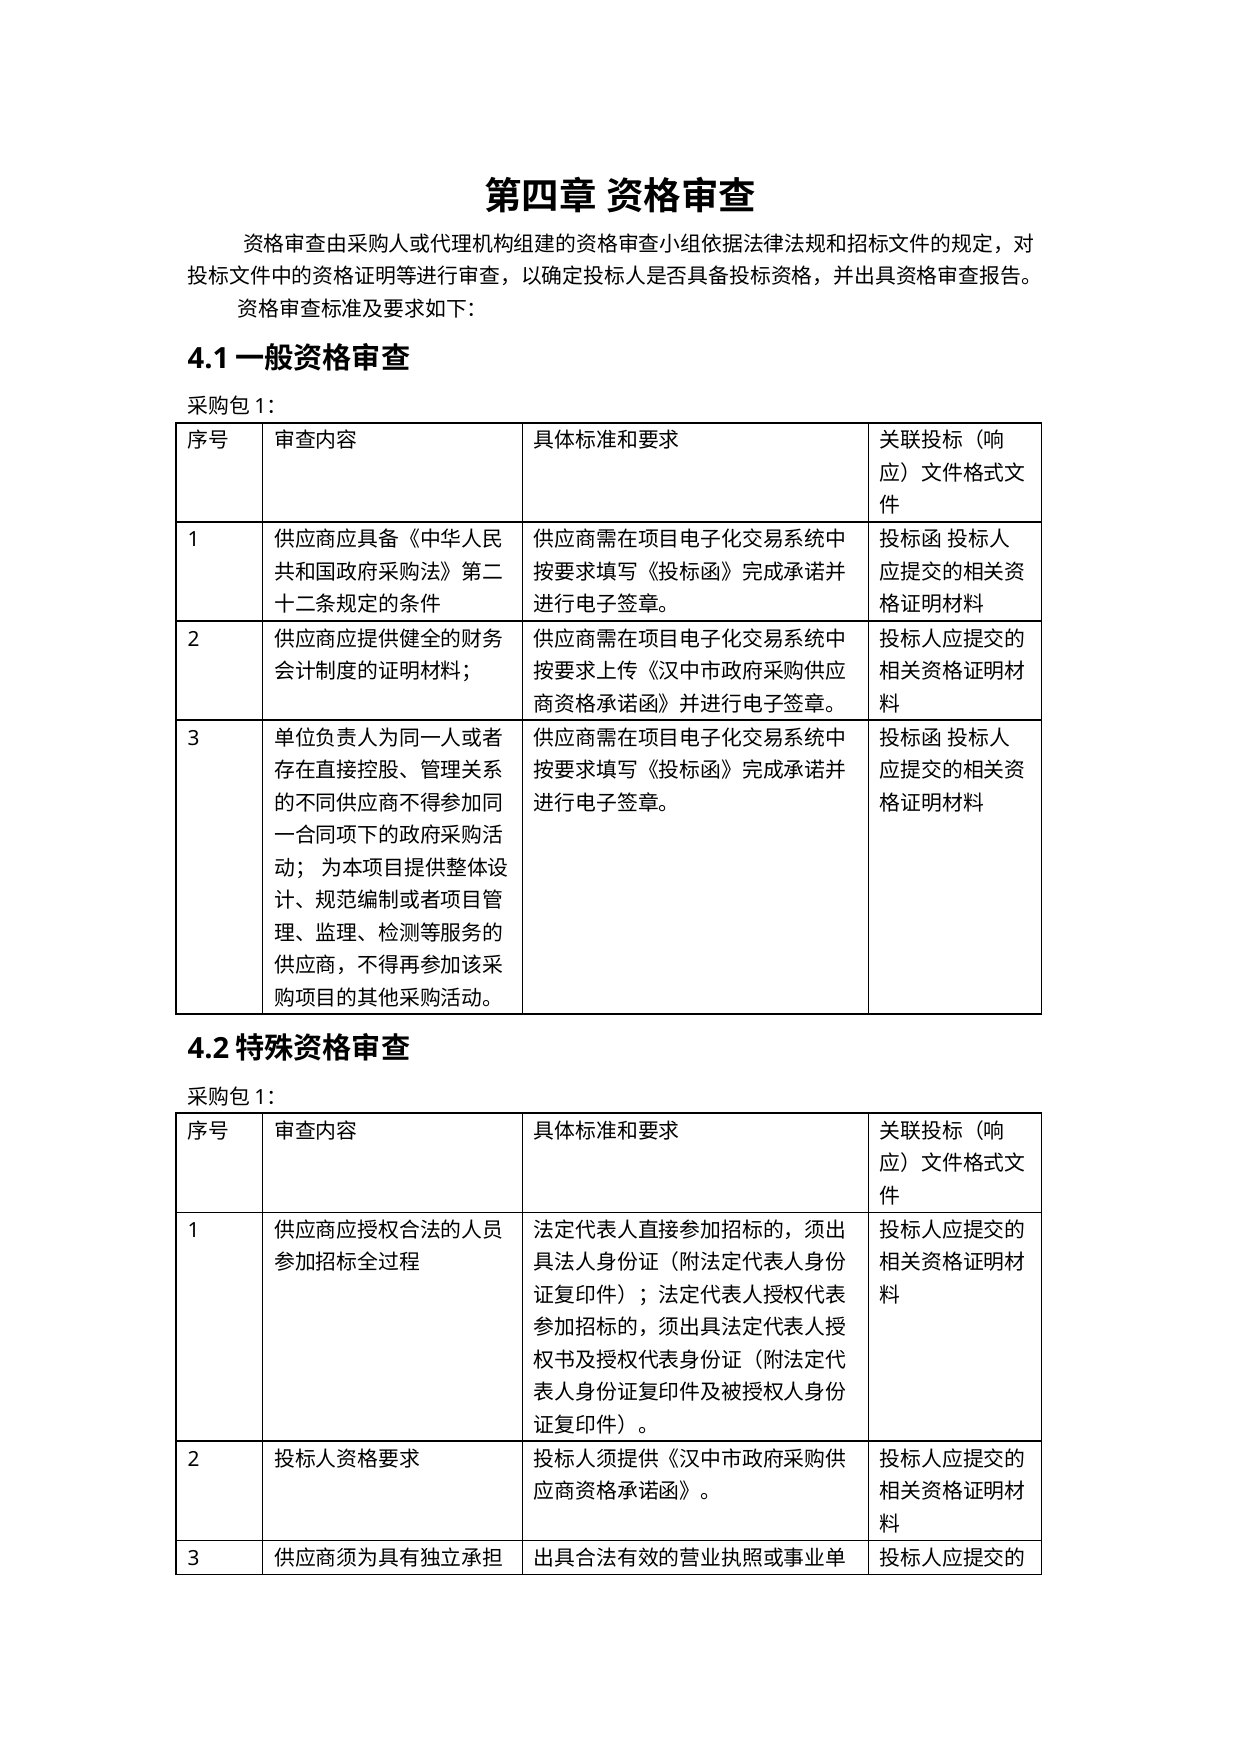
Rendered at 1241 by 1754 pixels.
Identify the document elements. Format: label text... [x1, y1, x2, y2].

table_cell 法定代表人直接参加招标的，须出具法人身份证（附法定代表人身份证复印件）；法定代表人授权代表参加招标的，须出具法定代表人授权书及授权代表身份证（附法定代表人身份证复印件及被授权人身份证复印件）。 [523, 1213, 868, 1440]
table_cell 1 [177, 523, 262, 620]
table_header 序号 [177, 424, 262, 521]
text 采购包1： [187, 389, 1053, 422]
table_header 关联投标（响应）文件格式文件 [869, 1114, 1041, 1211]
table_cell 投标人应提交的相关资格证明材料 [869, 1213, 1041, 1440]
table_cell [263, 1541, 522, 1573]
table_cell 1 [177, 1213, 262, 1440]
text 资格审查由采购人或代理机构组建的资格审查小组依据法律法规和招标文件的规定，对投标文件中的资格证明等进行审查，以确定投标人是否具备投标资格，并出具资格审查报告。 [187, 227, 1053, 292]
table_cell 供应商应提供健全的财务会计制度的证明材料； [263, 622, 522, 719]
table_cell 投标人应提交的相关资格证明材料 [869, 1541, 1041, 1573]
table_cell 供应商需在项目电子化交易系统中按要求填写《投标函》完成承诺并进行电子签章。 [523, 721, 868, 1013]
table_cell 3 [177, 1541, 262, 1573]
text 4.1一般资格审查 [187, 324, 1053, 389]
table_header 具体标准和要求 [523, 1114, 868, 1211]
table_header 审查内容 [263, 424, 522, 521]
table_header 审查内容 [263, 1114, 522, 1211]
table_header 序号 [177, 1114, 262, 1211]
table_cell 2 [177, 1442, 262, 1539]
table_cell 投标函 投标人应提交的相关资格证明材料 [869, 721, 1041, 1013]
table_cell 供应商需在项目电子化交易系统中按要求填写《投标函》完成承诺并进行电子签章。 [523, 523, 868, 620]
table_cell 投标人资格要求 [263, 1442, 522, 1539]
text 采购包1： [187, 1080, 1053, 1112]
text 第四章 资格审查 [187, 162, 1053, 227]
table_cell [523, 1541, 868, 1573]
table_cell 投标函 投标人应提交的相关资格证明材料 [869, 523, 1041, 620]
table_cell 单位负责人为同一人或者存在直接控股、管理关系的不同供应商不得参加同一合同项下的政府采购活动； 为本项目提供整体设计、规范编制或者项目管理、监理、检测等服务的供应商，不得再参加该采购项目的其他采购活动。 [263, 721, 522, 1013]
table_cell 供应商应授权合法的人员参加招标全过程 [263, 1213, 522, 1440]
table_header 关联投标（响应）文件格式文件 [869, 424, 1041, 521]
table_cell 投标人须提供《汉中市政府采购供应商资格承诺函》。 [523, 1442, 868, 1539]
table_cell 投标人应提交的相关资格证明材料 [869, 1442, 1041, 1539]
table_cell 3 [177, 721, 262, 1013]
table_cell 供应商需在项目电子化交易系统中按要求上传《汉中市政府采购供应商资格承诺函》并进行电子签章。 [523, 622, 868, 719]
table_header 具体标准和要求 [523, 424, 868, 521]
table_cell 2 [177, 622, 262, 719]
text 4.2特殊资格审查 [187, 1015, 1053, 1080]
table_cell 供应商应具备《中华人民共和国政府采购法》第二十二条规定的条件 [263, 523, 522, 620]
table_cell 投标人应提交的相关资格证明材料 [869, 622, 1041, 719]
text 资格审查标准及要求如下： [187, 292, 1053, 324]
